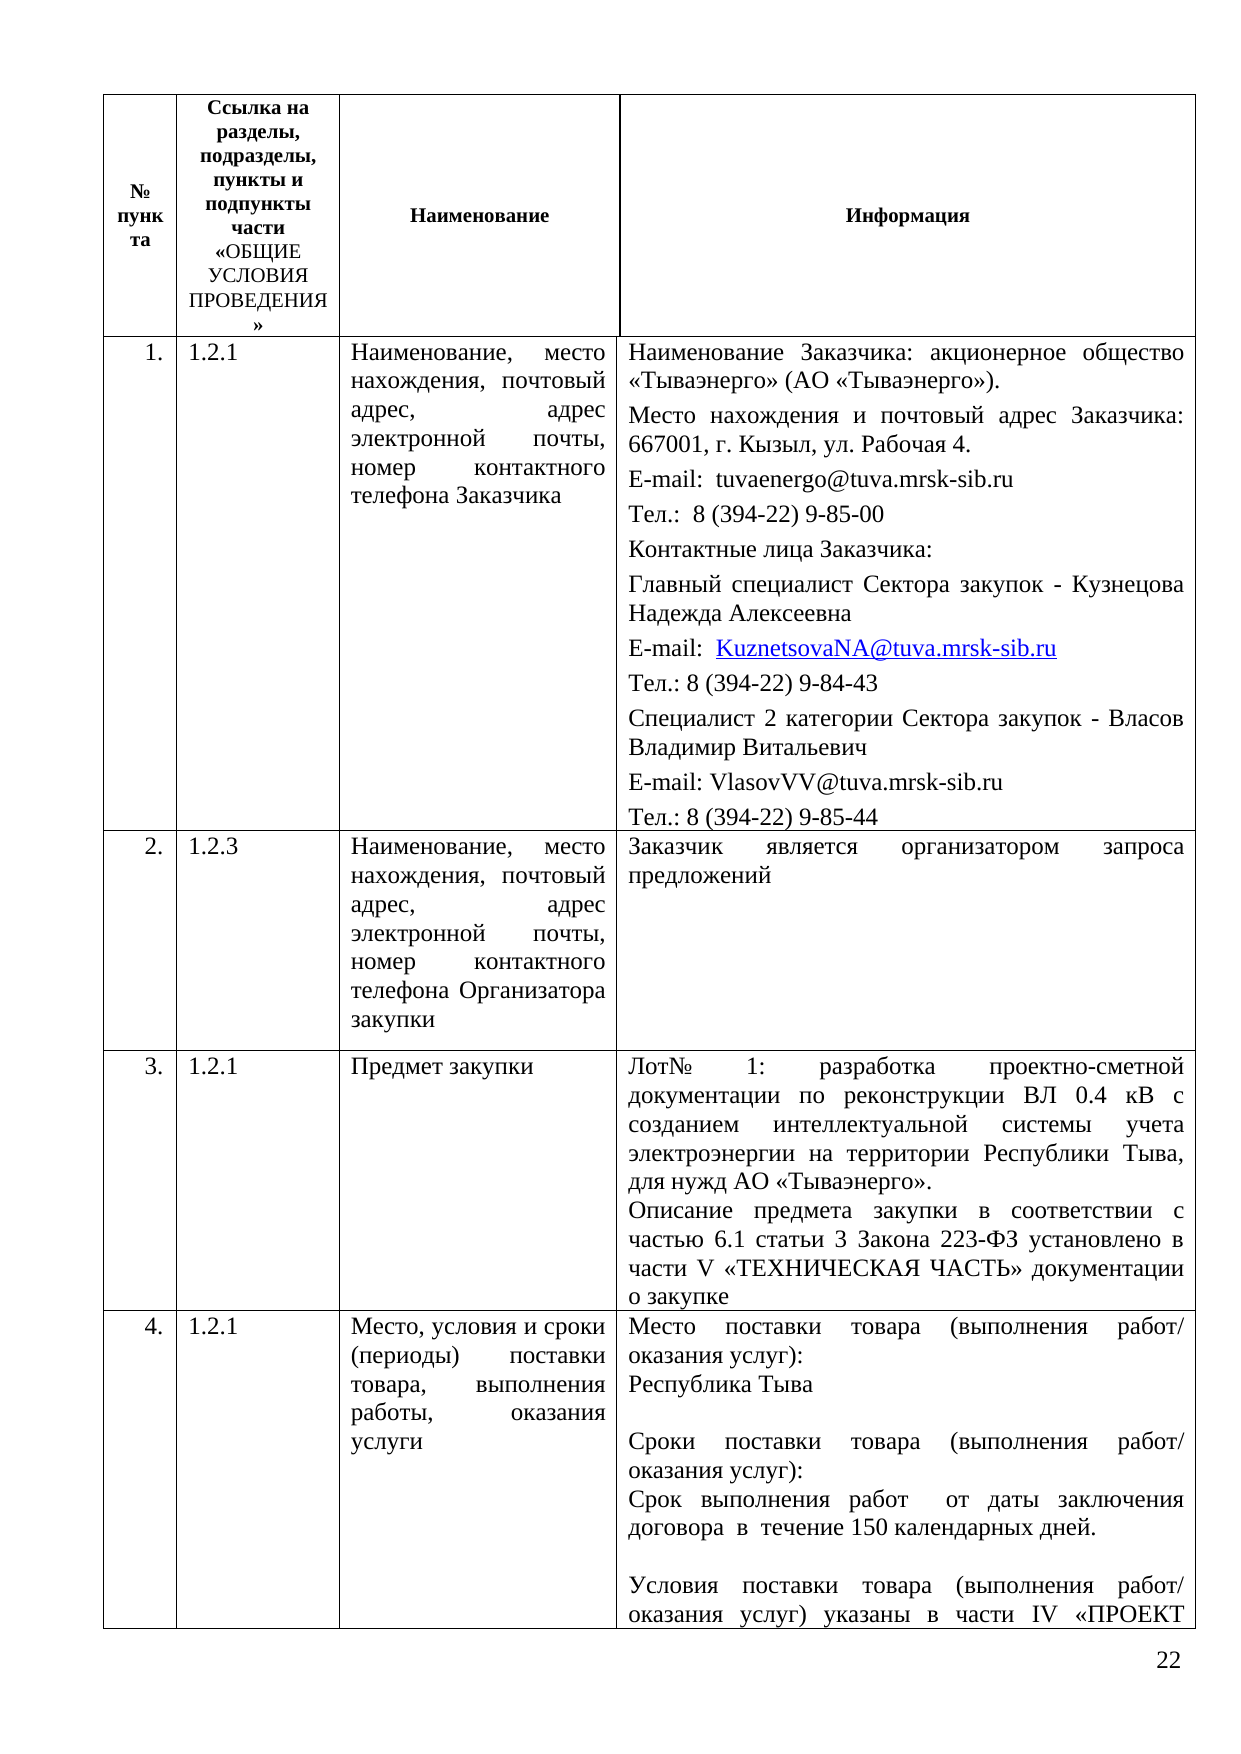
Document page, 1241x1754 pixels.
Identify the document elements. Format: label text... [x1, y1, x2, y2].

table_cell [340, 1311, 616, 1627]
table_cell [104, 831, 176, 1050]
table_cell Наименование, место нахождения, почтовый адрес, адрес электронной почты, номер контактного телефона Организатора закупки [340, 831, 616, 1050]
table_header Ссылка на разделы, подразделы, пункты и подпункты части «ОБЩИЕ УСЛОВИЯ ПРОВЕДЕНИЯ » [177, 95, 339, 336]
table_cell 1.2.3 [177, 831, 339, 1050]
table_cell [104, 1311, 176, 1627]
table_cell Наименование Заказчика: акционерное общество «Тываэнерго» (АО «Тываэнерго»). Место нахождения и почтовый адрес Заказчика: 667001, г. Кызыл, ул. Рабочая 4. E-mail: tuvaenergo@tuva.mrsk-sib.ru Тел.: 8 (394-22) 9-85-00 Контактные лица Заказчика: Главный специалист Сектора закупок - Кузнецова Надежда Алексеевна E-mail: KuznetsovaNA@tuva.mrsk-sib.ru Тел.: 8 (394-22) 9-84-43 Специалист 2 категории Сектора закупок - Власов Владимир Витальевич E-mail: VlasovVV@tuva.mrsk-sib.ru Тел.: 8 (394-22) 9-85-44 [617, 337, 1195, 830]
table_cell 1.2.1 [177, 1311, 339, 1627]
table_cell 1.2.1 [177, 1051, 339, 1310]
table_cell 1.2.1 [177, 337, 339, 830]
table_cell Заказчик является организатором запроса предложений [617, 831, 1195, 1050]
table_cell [104, 1051, 176, 1310]
table_header Наименование [340, 95, 619, 336]
table_cell [104, 337, 176, 830]
table_cell Лот№ 1: разработка проектно-сметной документации по реконструкции ВЛ 0.4 кВ с созданием интеллектуальной системы учета электроэнергии на территории Республики Тыва, для нужд АО «Тываэнерго». Описание предмета закупки в соответствии с частью 6.1 статьи 3 Закона 223-ФЗ установлено в части V «ТЕХНИЧЕСКАЯ ЧАСТЬ» документации о закупке [617, 1051, 1195, 1310]
table_cell Наименование, место нахождения, почтовый адрес, адрес электронной почты, номер контактного телефона Заказчика [340, 337, 616, 830]
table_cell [617, 1311, 1195, 1627]
table_cell Предмет закупки [340, 1051, 616, 1310]
table_header Информация [621, 95, 1195, 336]
table_header № пункта [104, 95, 176, 336]
